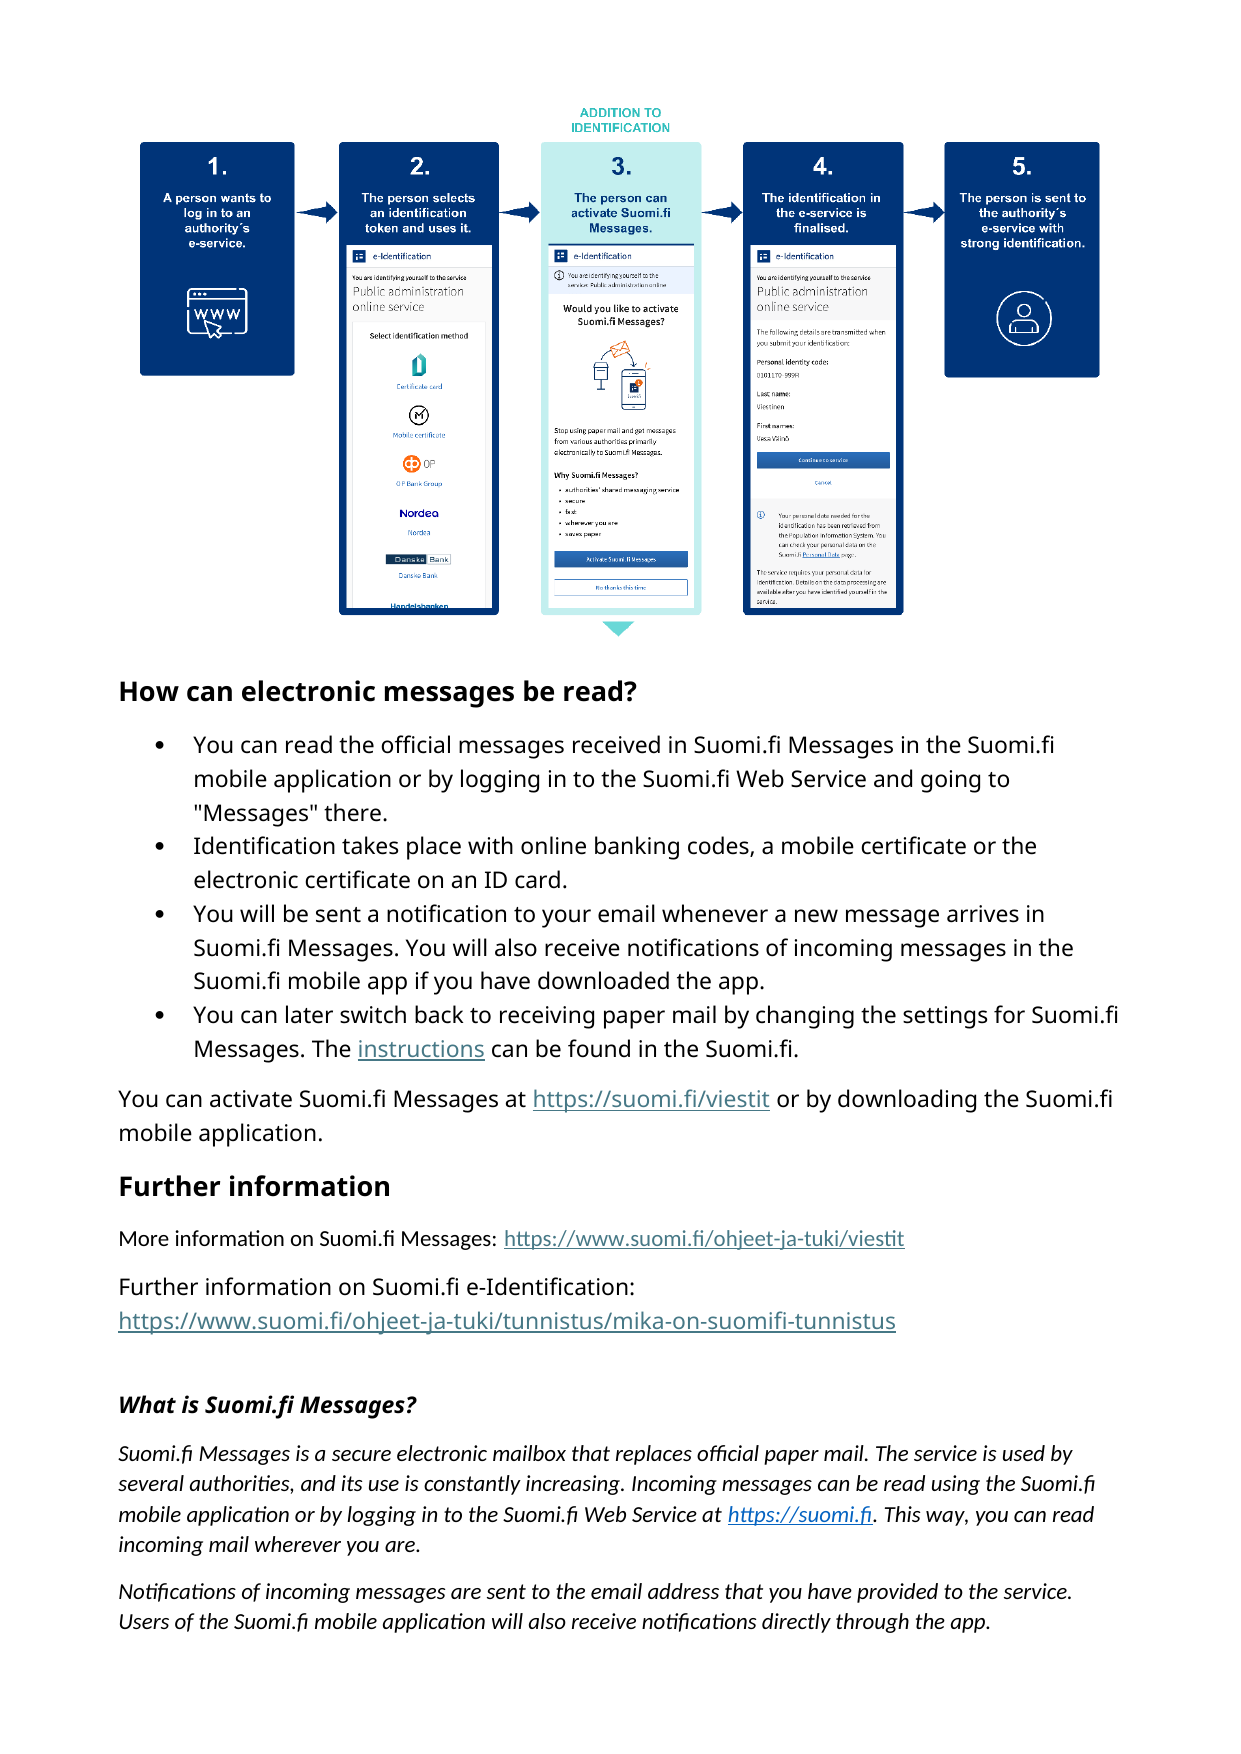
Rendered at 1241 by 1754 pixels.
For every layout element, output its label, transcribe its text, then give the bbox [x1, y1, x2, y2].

text What is Suomi.fi Messages? [118, 1355, 1122, 1420]
text More information on Suomi.fi Messages: https://www.suomi.fi/ohjeet-ja-tuki/viestit [118, 1224, 1122, 1252]
picture [118, 88, 1123, 654]
text How can electronic messages be read? [118, 672, 1122, 709]
text Further information [118, 1167, 1122, 1204]
list You will be sent a notification to your email whenever a new message arrives in Suomi.fi Messages. You will also receive notifications of incoming messages in the Suomi.fi mobile app if you have downloaded the app. [156, 898, 1122, 996]
list You can read the official messages received in Suomi.fi Messages in the Suomi.fi mobile application or by logging in to the Suomi.fi Web Service and going to "Messages" there. [156, 729, 1122, 828]
list You can later switch back to receiving paper mail by changing the settings for Suomi.fi Messages. The instructions can be found in the Suomi.fi. [156, 999, 1122, 1064]
list Identification takes place with online banking codes, a mobile certificate or the electronic certificate on an ID card. [156, 830, 1122, 895]
text You can activate Suomi.fi Messages at https://suomi.fi/viestit or by downloading the Suomi.fi mobile application. [118, 1083, 1122, 1148]
text Further information on Suomi.fi e-Identification: https://www.suomi.fi/ohjeet-ja-tuki/tunnistus/mika-on-suomifi-tunnistus [118, 1271, 1122, 1336]
text Suomi.fi Messages is a secure electronic mailbox that replaces official paper mail. The service is used by several authorities, and its use is constantly increasing. Incoming messages can be read using the Suomi.fi mobile application or by logging in to the Suomi.fi Web Service at https://suomi.fi. This way, you can read incoming mail wherever you are. [118, 1439, 1122, 1558]
text Notifications of incoming messages are sent to the email address that you have provided to the service. Users of the Suomi.fi mobile application will also receive notifications directly through the app. [118, 1577, 1122, 1635]
